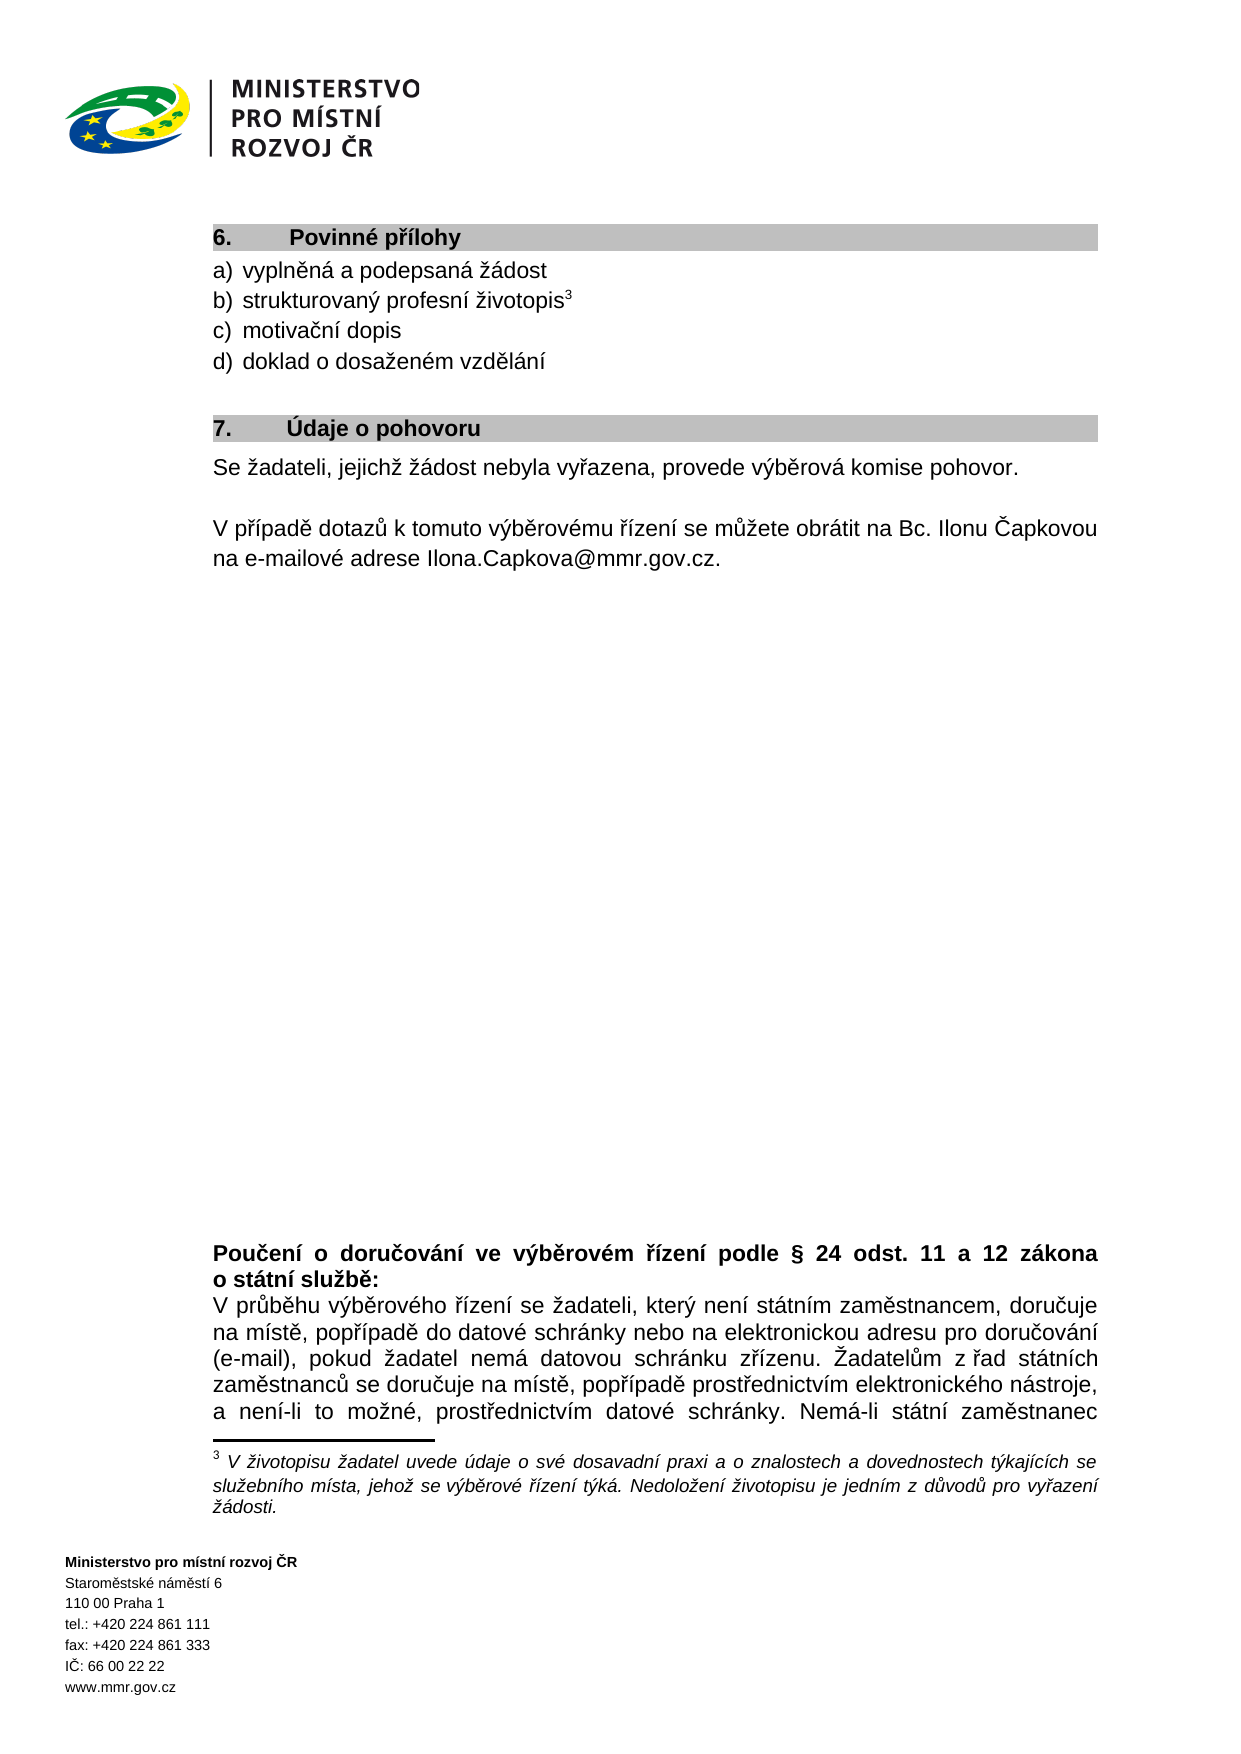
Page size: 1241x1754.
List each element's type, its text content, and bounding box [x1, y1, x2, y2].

list motivační dopis [213, 317, 1098, 344]
list doklad o dosaženém vzdělání [213, 348, 1098, 374]
text 7. Údaje o pohovoru [213, 415, 1098, 442]
text Se žadateli, jejichž žádost nebyla vyřazena, provede výběrová komise pohovor. [213, 454, 1098, 481]
list vyplněná a podepsaná žádost [213, 257, 1098, 283]
text Poučení o doručování ve výběrovém řízení podle § 24 odst. 11 a 12 zákona o státní službě: [213, 1240, 1098, 1292]
list strukturovaný profesní životopis [213, 287, 1098, 313]
picture [65, 79, 420, 157]
subtitle 6. Povinné přílohy [213, 224, 1098, 251]
text V případě dotazů k tomuto výběrovému řízení se můžete obrátit na Bc. Ilonu Čapkovou na e-mailové adrese Ilona.Capkova@mmr.gov.cz. [213, 514, 1098, 571]
